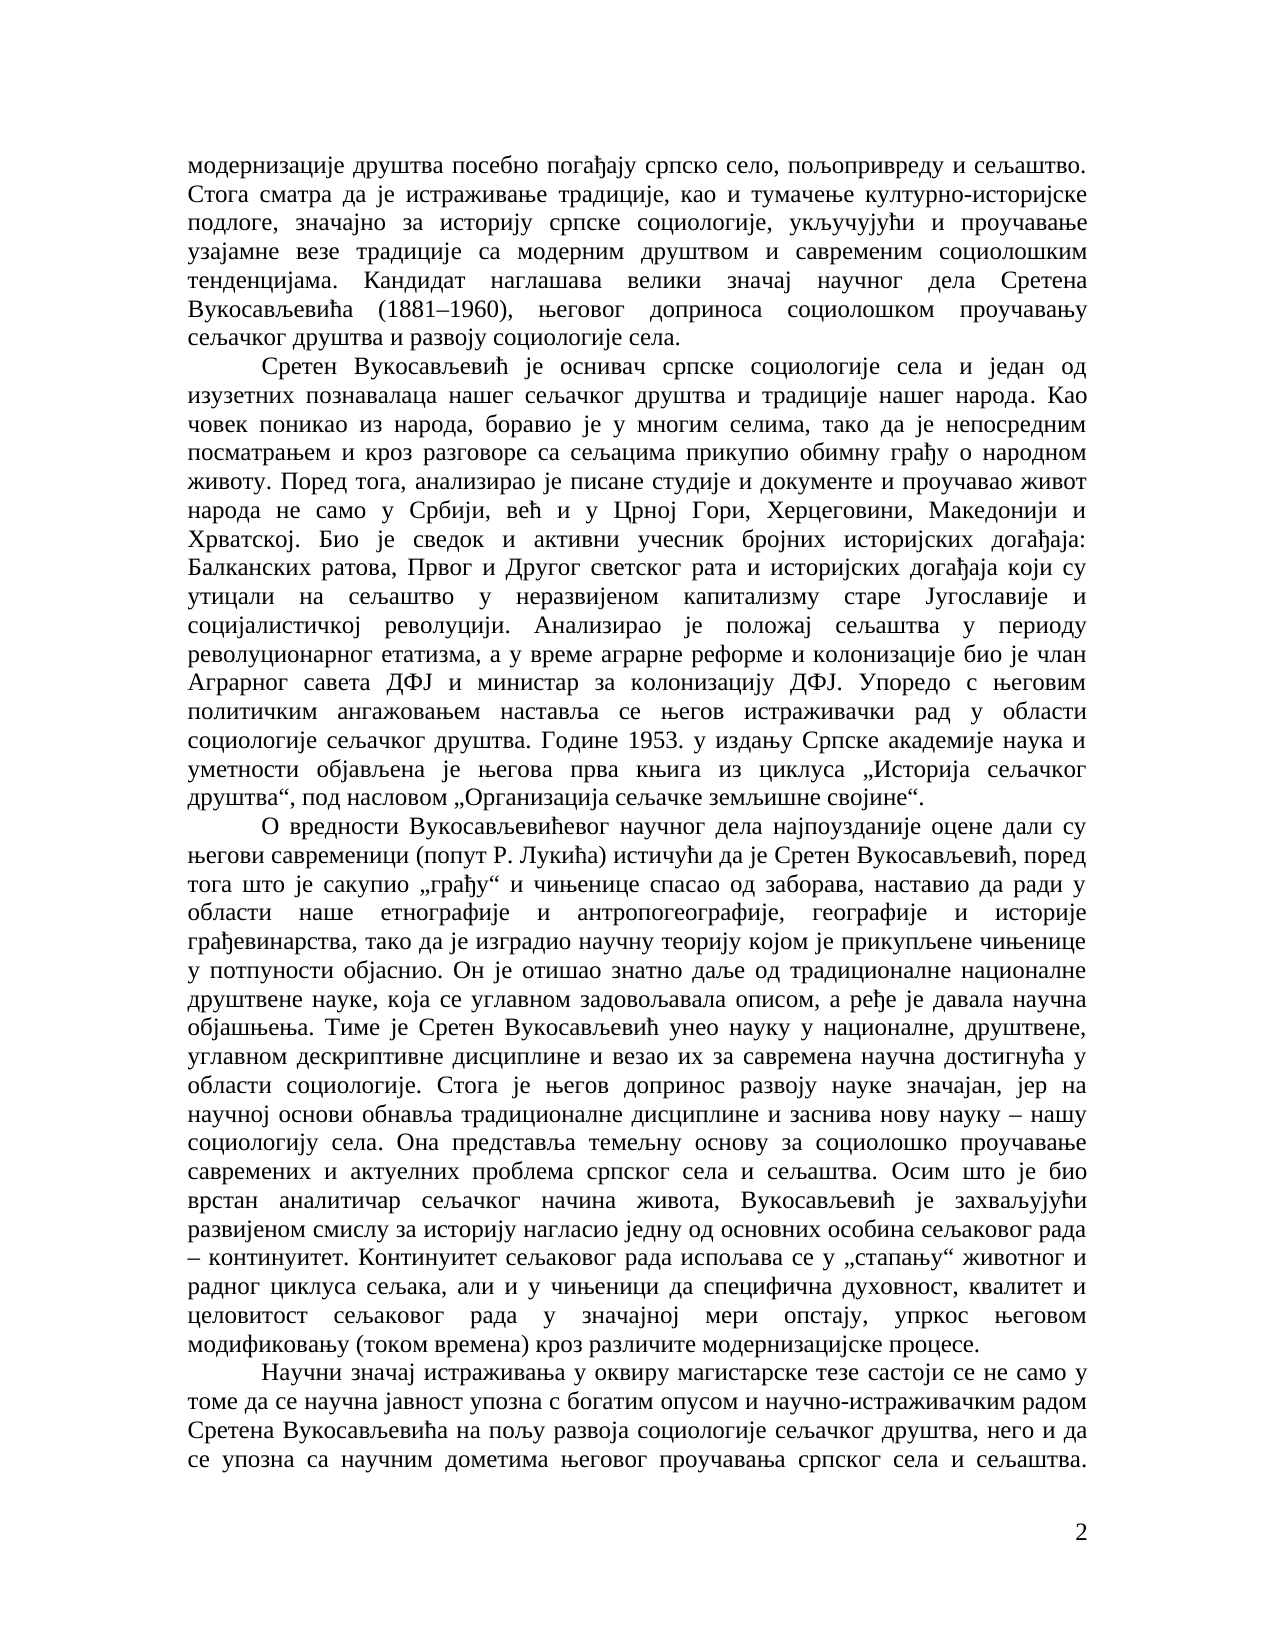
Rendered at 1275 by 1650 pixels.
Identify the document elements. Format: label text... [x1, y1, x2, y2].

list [187, 150, 1087, 351]
text О вредности Вукосављевићевог научног дела најпоузданије оцене дали су његови савременици (попут Р. Лукића) истичући да је Сретен Вукосављевић, поред тога што је сакупио „грађу“ и чињенице спасао од заборава, наставио да ради у области наше етнографије и антропогеографије, географије и историје грађевинарства, тако да је изградио научну теорију којом је прикупљене чињенице у потпуности објаснио. Он је отишао знатно даље од традиционалне националне друштвене науке, која се углавном задовољавала описом, а ређе је давала научна објашњења. Тиме је Сретен Вукосављевић унео науку у националне, друштвене, углавном дескриптивне дисциплине и везао их за савремена научна достигнућа у области социологије. Стога је његов допринос развоју науке значајан, јер на научној основи обнавља традиционалне дисциплине и заснива нову науку – нашу социологију села. Она представља темељну основу за социолошко проучавање савремених и актуелних проблема српског села и сељаштва. Осим што је био врстан аналитичар сељачког начина живота, Вукосављевић је захваљујући развијеном смислу за историју нагласио једну од основних особина сељаковог рада – континуитет. Континуитет сељаковог рада испољава се у „стапању“ животног и радног циклуса сељака, али и у чињеници да специфична духовност, квалитет и целовитост сељаковог рада у значајној мери опстају, упркос његовом модификовању (током времена) кроз различите модернизацијске процесе. [187, 811, 1087, 1357]
list Сретен Вукосављевић је оснивач српске социологије села и један од изузетних познавалаца нашег сељачког друштва и традиције нашег народа. Као човек поникао из народа, боравио је у многим селима, тако да је непосредним посматрањем и кроз разговоре са сељацима прикупио обимну грађу о народном животу. Поред тога, анализирао је писане студије и документе и проучавао живот народа не само у Србији, већ и у Црној Гори, Херцеговини, Македонији и Хрватској. Био је сведок и активни учесник бројних историјских догађаја: Балканских ратова, Првог и Другог светског рата и историјских догађаја који су утицали на сељаштво у неразвијеном капитализму старе Југославије и социјалистичкој револуцији. Анализирао је положај сељаштва у периоду револуционарног етатизма, а у време аграрне реформе и колонизације био је члан Аграрног савета ДФЈ и министар за колонизацију ДФЈ. Упоредо с његовим политичким ангажовањем наставља се његов истраживачки рад у области социологије сељачког друштва. Године 1953. у издању Српске академије наука и уметности објављена је његова прва књига из циклуса „Историја сељачког друштва“, под насловом „Организација сељачке земљишне својине“. [187, 351, 1087, 811]
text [187, 1357, 1087, 1472]
